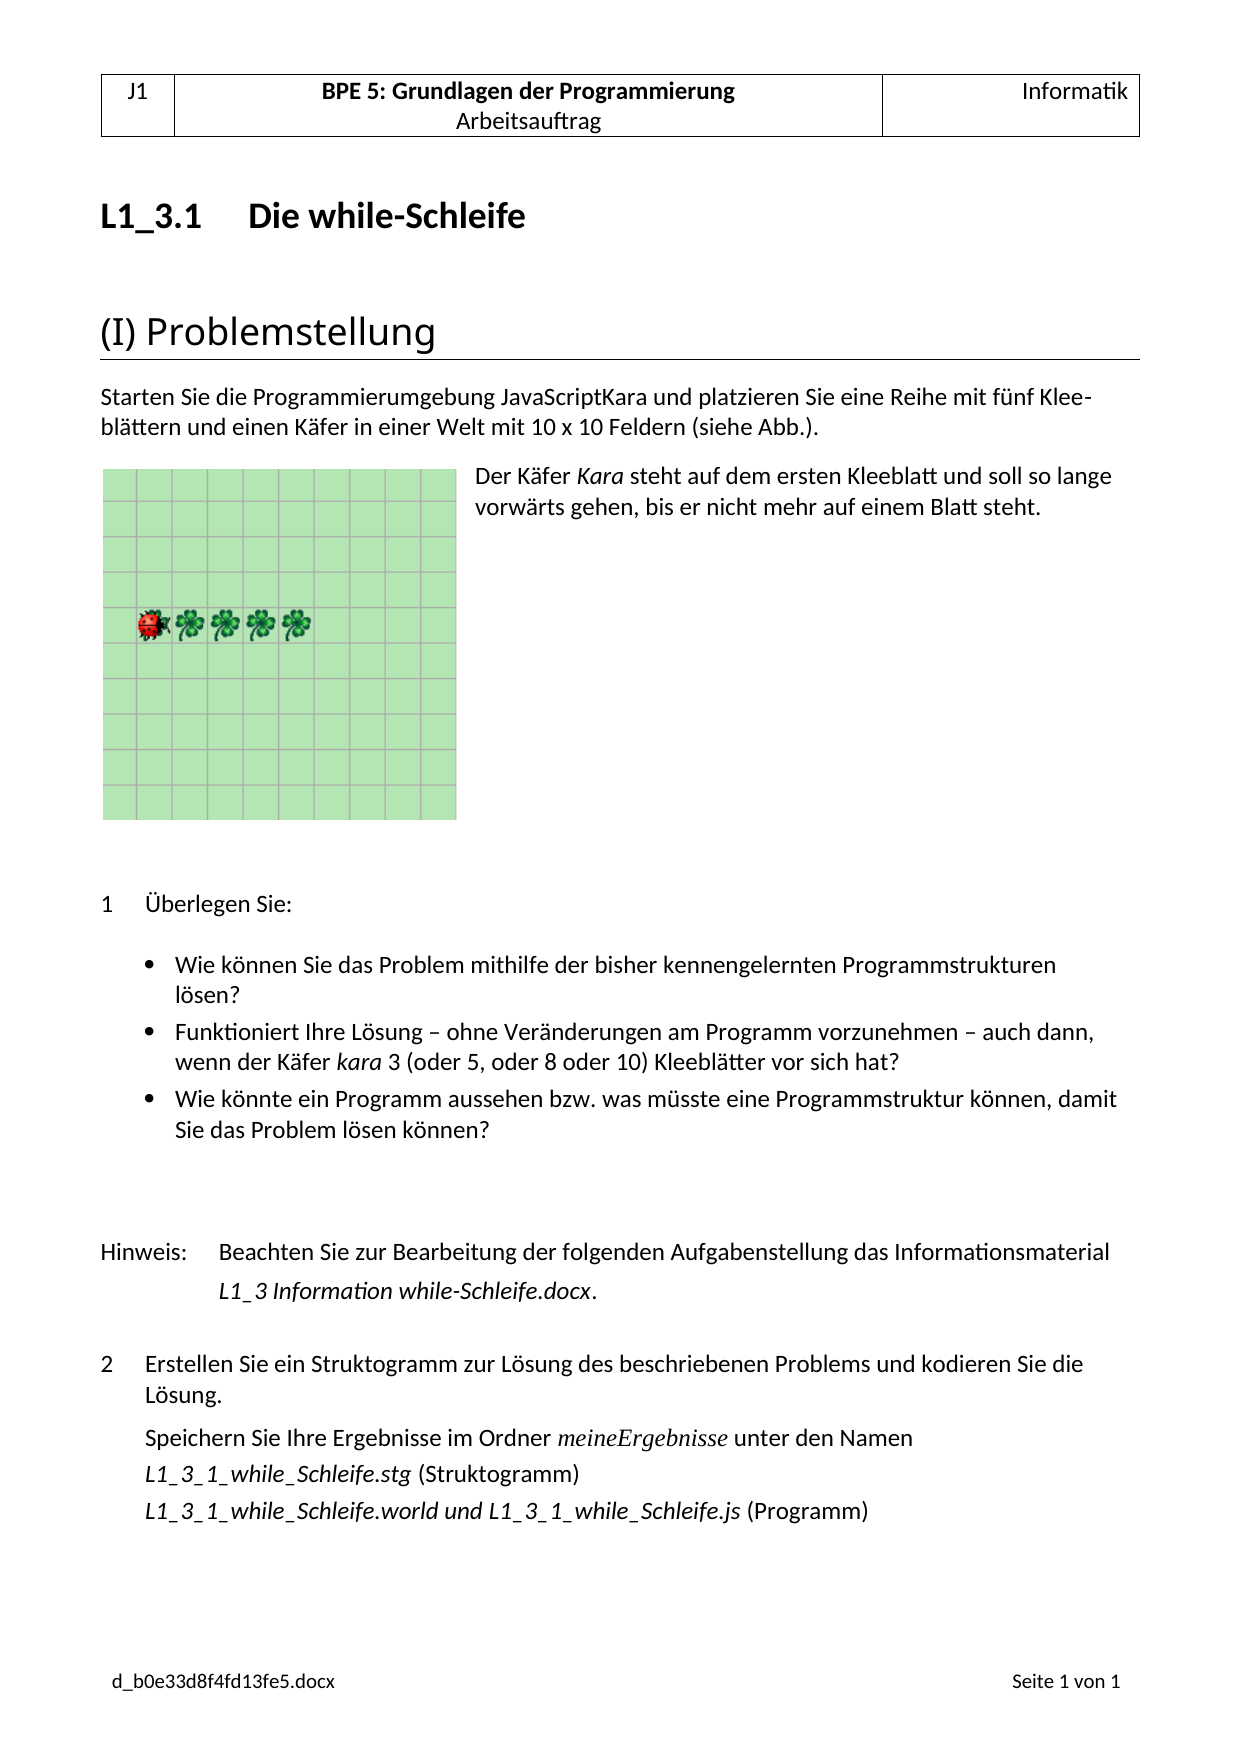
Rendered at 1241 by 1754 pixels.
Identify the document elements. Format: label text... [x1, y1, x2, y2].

picture [103, 469, 457, 819]
text Der Käfer Kara steht auf dem ersten Kleeblatt und soll so lange vorwärts gehen, bis er nicht mehr auf einem Blatt steht. [100, 460, 1140, 521]
text L1_3_1_while_Schleife.stg (Struktogramm) [145, 1459, 1140, 1489]
list Wie könnte ein Programm aussehen bzw. was müsste eine Programmstruktur können, damit Sie das Problem lösen können? [145, 1083, 1140, 1144]
subtitle L1_3.1 Die while-Schleife [100, 192, 1140, 238]
text Hinweis: Beachten Sie zur Bearbeitung der folgenden Aufgabenstellung das Informationsmaterial [100, 1236, 1140, 1266]
text Speichern Sie Ihre Ergebnisse im Ordner meineErgebnisse unter den Namen [145, 1422, 1151, 1452]
list Wie können Sie das Problem mithilfe der bisher kennengelernten Programmstrukturen lösen? [145, 949, 1154, 1010]
text 1 Überlegen Sie: [100, 888, 1140, 918]
list Funktioniert Ihre Lösung – ohne Veränderungen am Programm vorzunehmen – auch dann, wenn der Käfer kara 3 (oder 5, oder 8 oder 10) Kleeblätter vor sich hat? [145, 1016, 1140, 1077]
text 2 Erstellen Sie ein Struktogramm zur Lösung des beschriebenen Problems und kodieren Sie die Lösung. [100, 1348, 1089, 1409]
text (I) Problemstellung [100, 306, 1140, 359]
text Starten Sie die Programmierumgebung JavaScriptKara und platzieren Sie eine Reihe mit fünf Kleeblättern und einen Käfer in einer Welt mit 10 x 10 Feldern (siehe Abb.). [100, 381, 1140, 442]
text L1_3 Information while-Schleife.docx. [218, 1275, 1140, 1305]
text L1_3_1_while_Schleife.world und L1_3_1_while_Schleife.js (Programm) [145, 1495, 1140, 1526]
